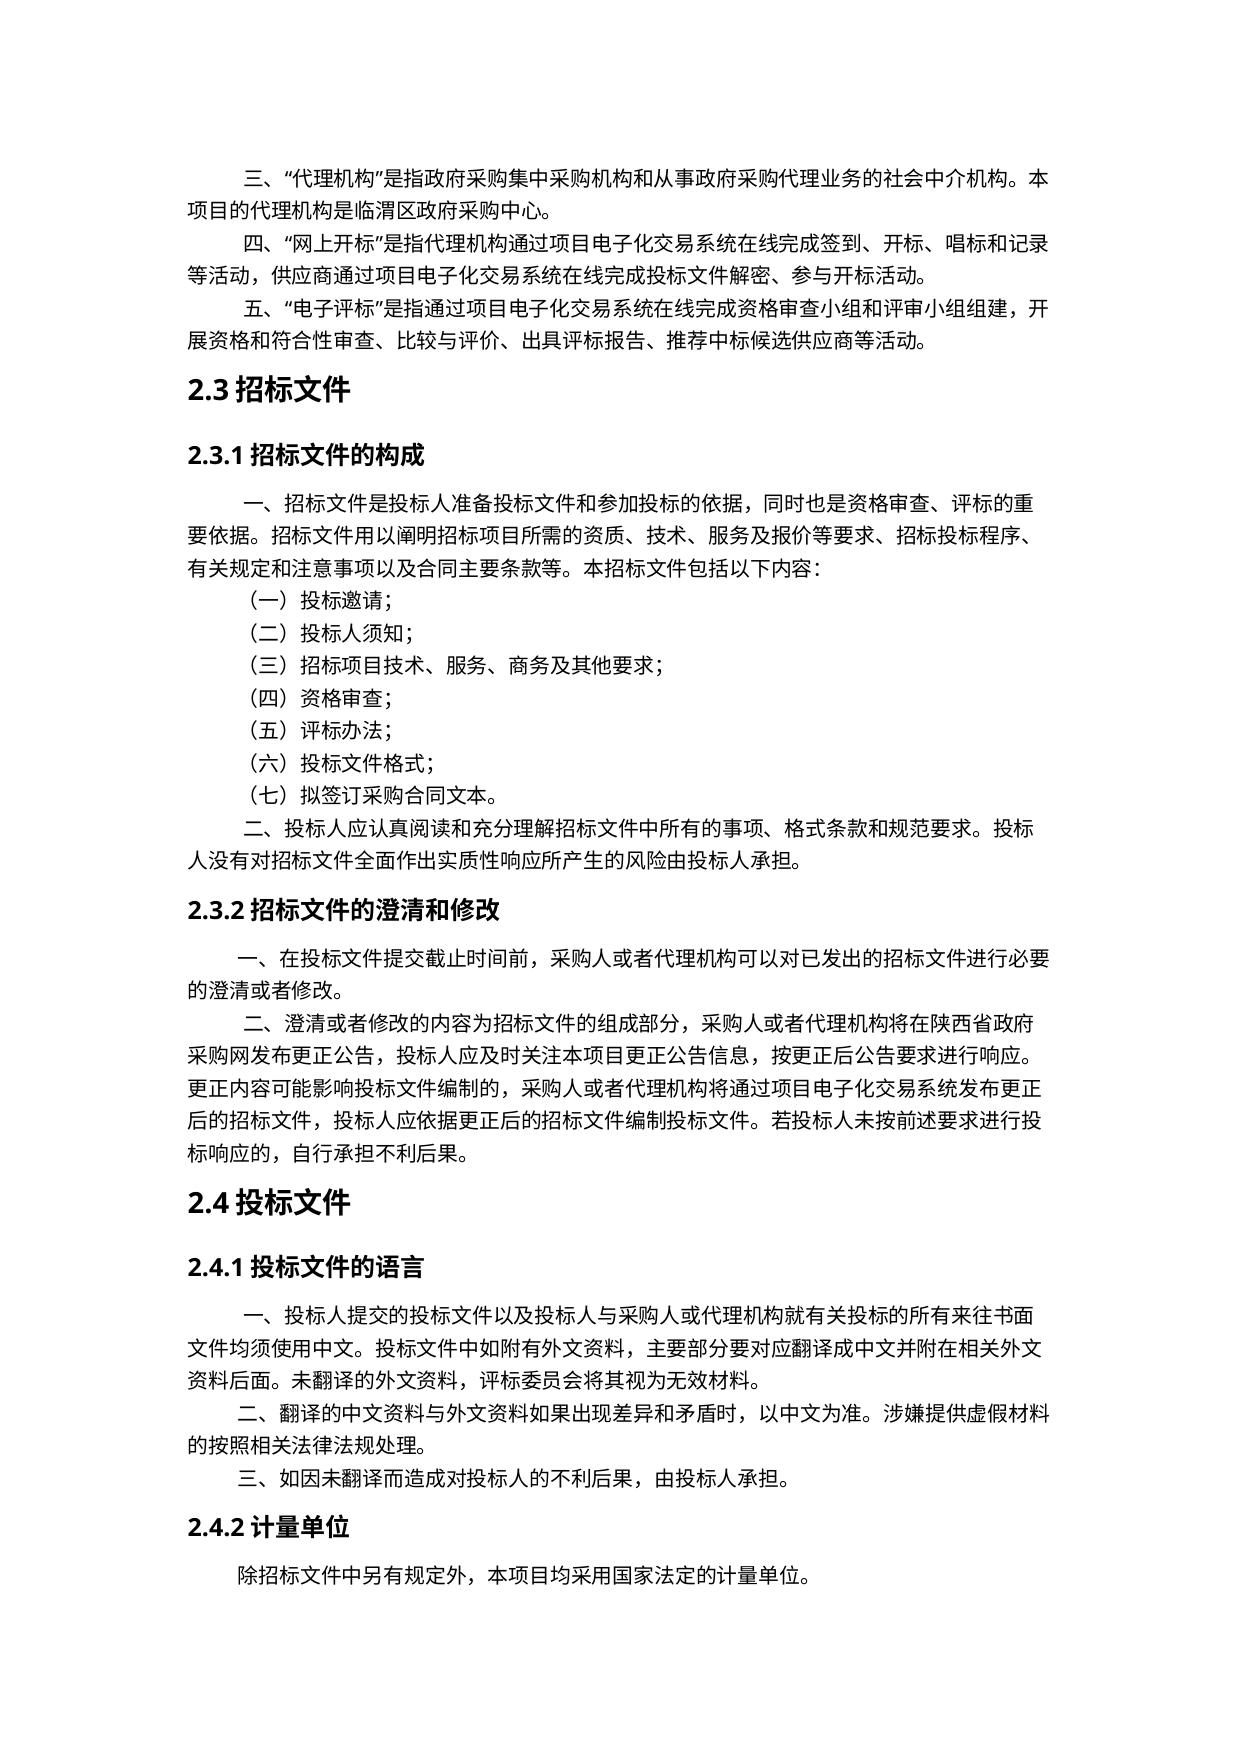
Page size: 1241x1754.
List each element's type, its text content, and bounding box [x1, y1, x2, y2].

text 二、澄清或者修改的内容为招标文件的组成部分，采购人或者代理机构将在陕西省政府采购网发布更正公告，投标人应及时关注本项目更正公告信息，按更正后公告要求进行响应。更正内容可能影响投标文件编制的，采购人或者代理机构将通过项目电子化交易系统发布更正后的招标文件，投标人应依据更正后的招标文件编制投标文件。若投标人未按前述要求进行投标响应的，自行承担不利后果。 [187, 1007, 1053, 1169]
text （三）招标项目技术、服务、商务及其他要求； [187, 649, 1053, 682]
text 除招标文件中另有规定外，本项目均采用国家法定的计量单位。 [187, 1559, 1053, 1592]
text （五）评标办法； [187, 714, 1053, 747]
text （一）投标邀请； [187, 584, 1053, 617]
text 一、在投标文件提交截止时间前，采购人或者代理机构可以对已发出的招标文件进行必要的澄清或者修改。 [187, 942, 1053, 1007]
text 2.3招标文件 [187, 357, 1053, 422]
text 三、如因未翻译而造成对投标人的不利后果，由投标人承担。 [187, 1462, 1053, 1494]
text 2.3.2招标文件的澄清和修改 [187, 877, 1053, 942]
text 一、投标人提交的投标文件以及投标人与采购人或代理机构就有关投标的所有来往书面文件均须使用中文。投标文件中如附有外文资料，主要部分要对应翻译成中文并附在相关外文资料后面。未翻译的外文资料，评标委员会将其视为无效材料。 [187, 1299, 1053, 1397]
text 2.3.1招标文件的构成 [187, 422, 1053, 487]
text 2.4.2计量单位 [187, 1494, 1053, 1559]
text （四）资格审查； [187, 682, 1053, 714]
text 2.4投标文件 [187, 1169, 1053, 1234]
text 四、“网上开标”是指代理机构通过项目电子化交易系统在线完成签到、开标、唱标和记录等活动，供应商通过项目电子化交易系统在线完成投标文件解密、参与开标活动。 [187, 227, 1053, 292]
text （二）投标人须知； [187, 617, 1053, 649]
text 三、“代理机构”是指政府采购集中采购机构和从事政府采购代理业务的社会中介机构。本项目的代理机构是临渭区政府采购中心。 [187, 162, 1053, 227]
text 2.4.1投标文件的语言 [187, 1234, 1053, 1299]
text 一、招标文件是投标人准备投标文件和参加投标的依据，同时也是资格审查、评标的重要依据。招标文件用以阐明招标项目所需的资质、技术、服务及报价等要求、招标投标程序、有关规定和注意事项以及合同主要条款等。本招标文件包括以下内容： [187, 487, 1053, 584]
text 二、翻译的中文资料与外文资料如果出现差异和矛盾时，以中文为准。涉嫌提供虚假材料的按照相关法律法规处理。 [187, 1397, 1053, 1462]
text 二、投标人应认真阅读和充分理解招标文件中所有的事项、格式条款和规范要求。投标人没有对招标文件全面作出实质性响应所产生的风险由投标人承担。 [187, 812, 1053, 877]
text （七）拟签订采购合同文本。 [187, 779, 1053, 812]
text （六）投标文件格式； [187, 747, 1053, 779]
text 五、“电子评标”是指通过项目电子化交易系统在线完成资格审查小组和评审小组组建，开展资格和符合性审查、比较与评价、出具评标报告、推荐中标候选供应商等活动。 [187, 292, 1053, 357]
